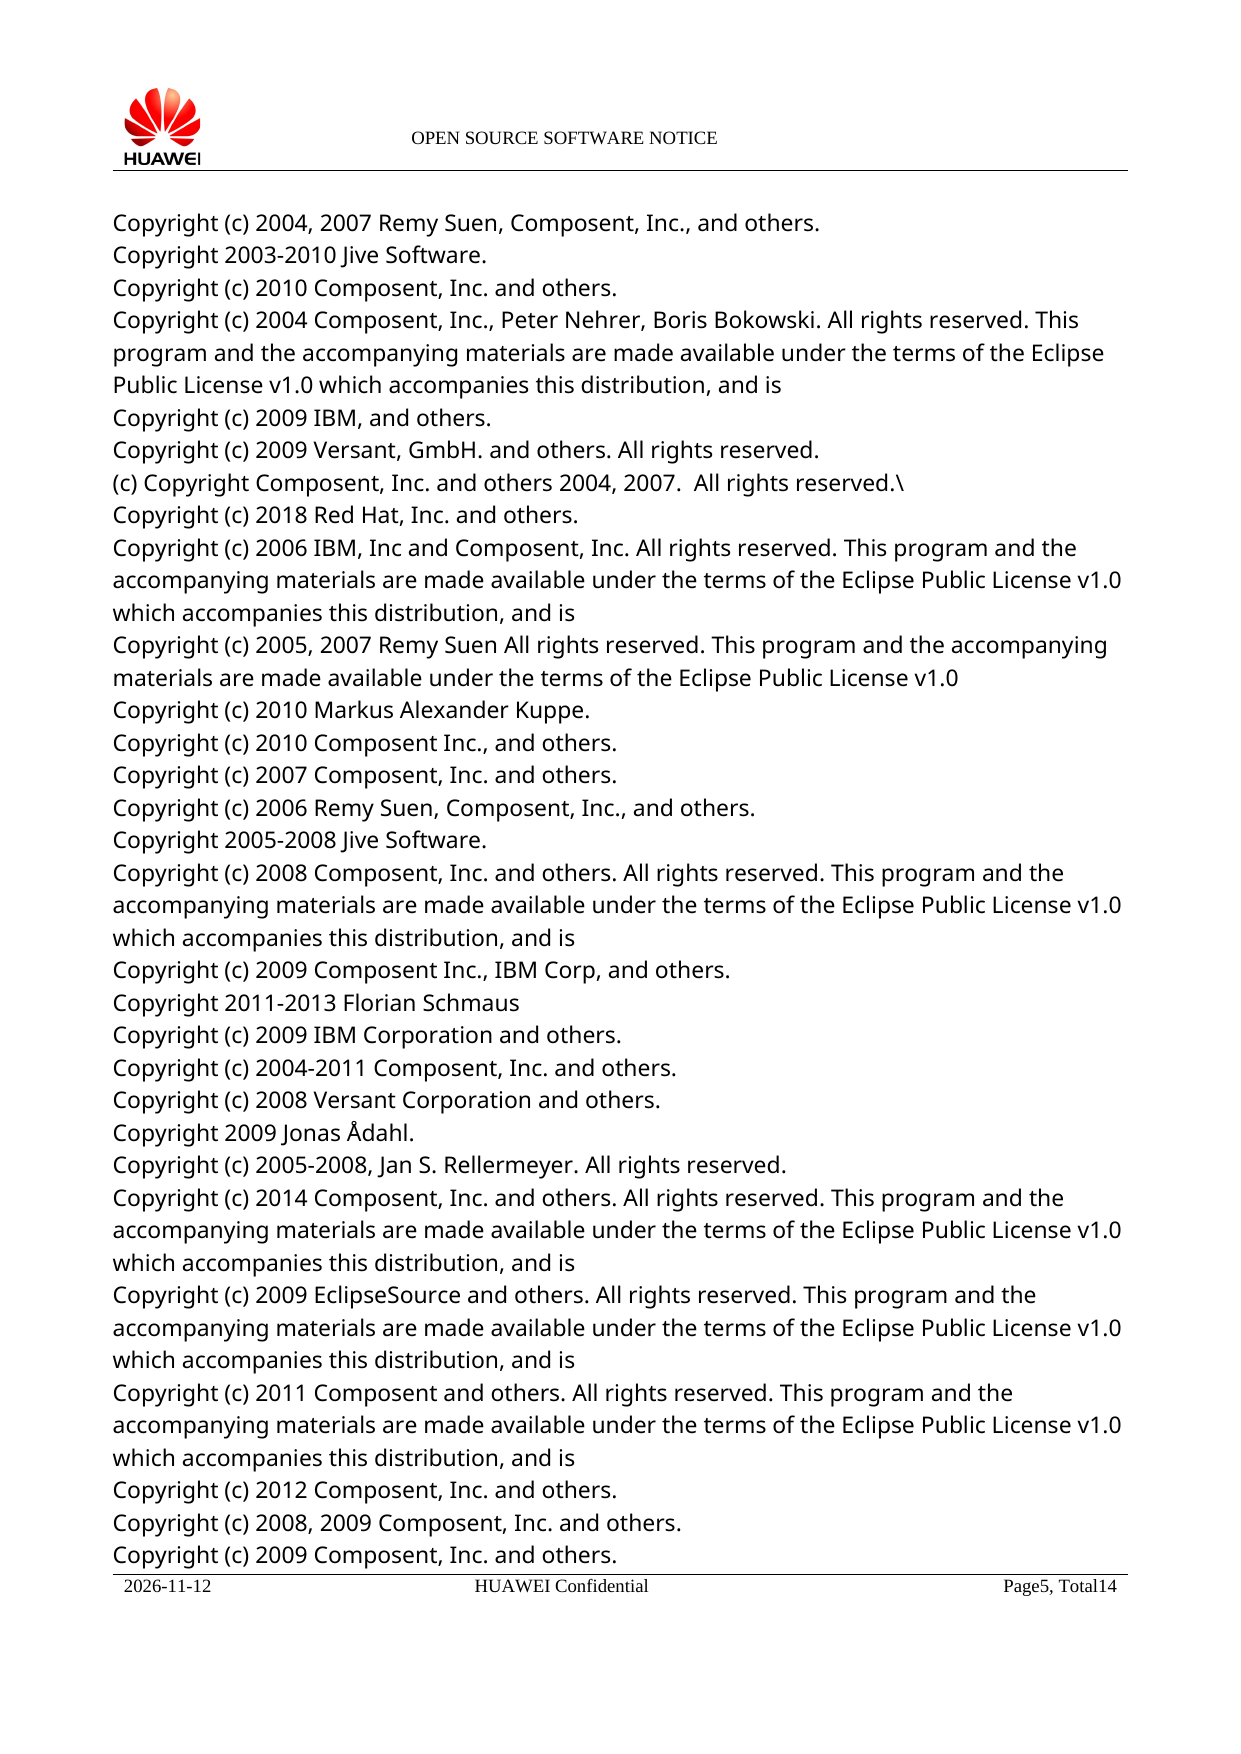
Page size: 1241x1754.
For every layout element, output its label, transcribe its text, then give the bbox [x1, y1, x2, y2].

picture [124, 88, 201, 165]
